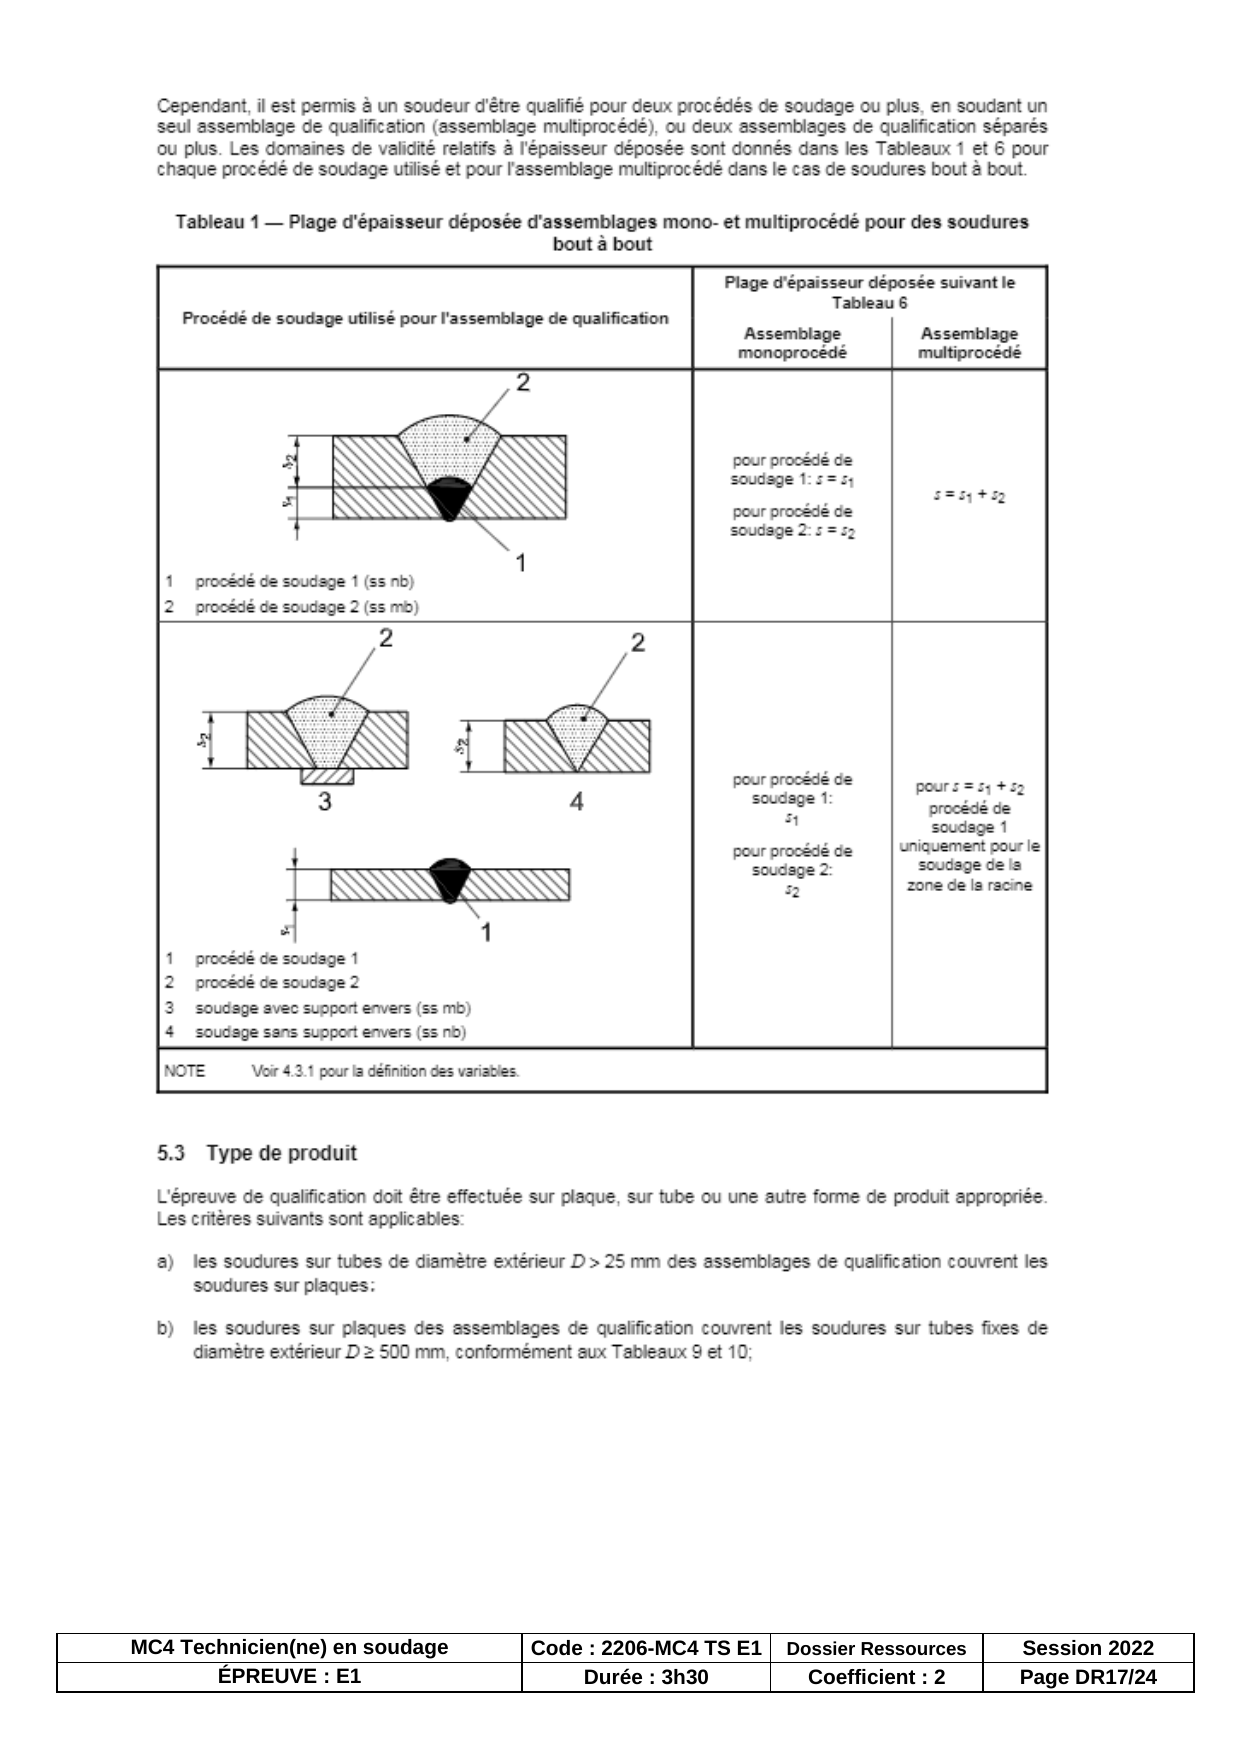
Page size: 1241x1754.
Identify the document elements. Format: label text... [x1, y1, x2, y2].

picture [136, 87, 1083, 1374]
table_header MC4 Technicien(ne) en soudage [58, 1634, 521, 1662]
table_header Code : 2206-MC4 TS E1 [523, 1634, 770, 1662]
table_cell Coefficient : 2 [771, 1663, 982, 1691]
table_header Session 2022 [984, 1634, 1193, 1662]
table_cell Page DR17/24 [984, 1663, 1193, 1691]
table_header Dossier Ressources [771, 1634, 982, 1662]
table_cell Durée : 3h30 [523, 1663, 770, 1691]
table_cell ÉPREUVE : E1 [58, 1663, 521, 1691]
